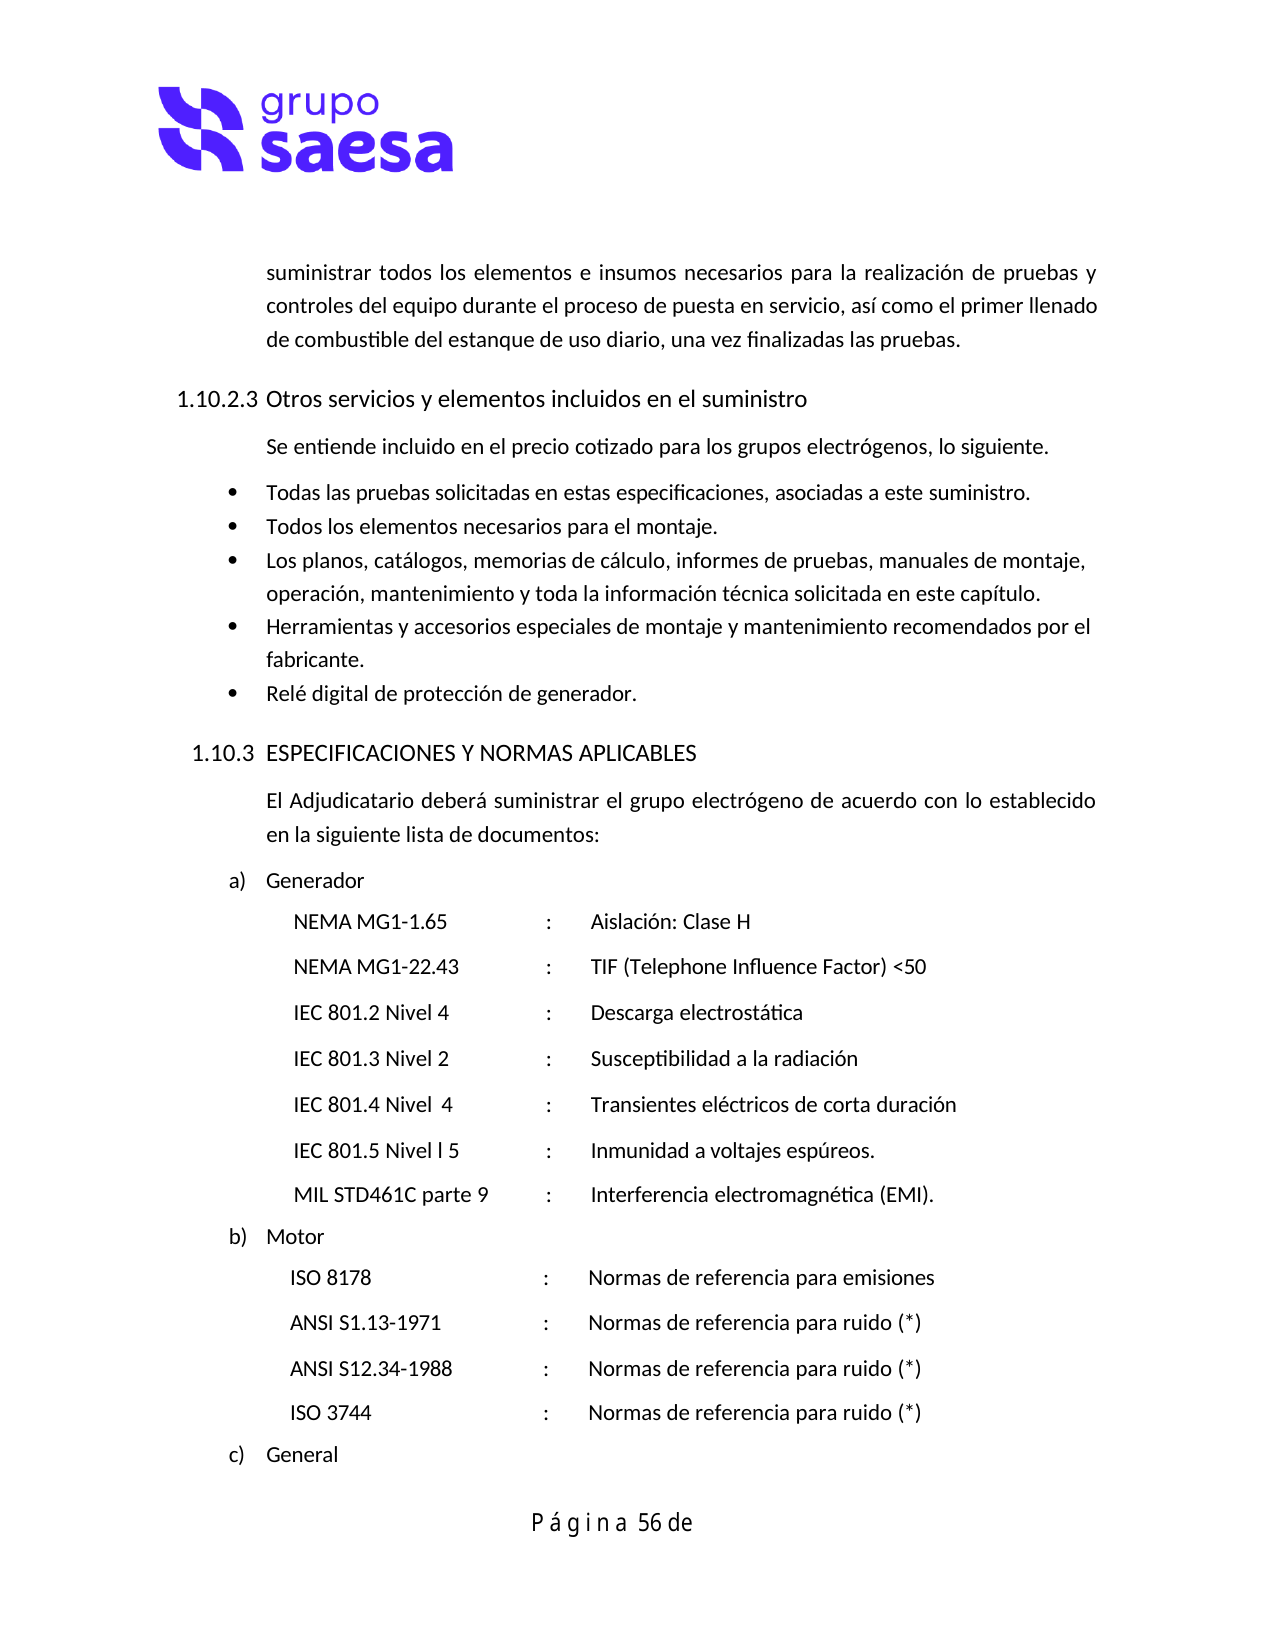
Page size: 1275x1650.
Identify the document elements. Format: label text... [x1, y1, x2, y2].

table_cell ANSI S12.34-1988 [285, 1348, 499, 1393]
table_cell IEC 801.5 Nivel l 5 [288, 1129, 516, 1175]
text El Adjudicatario deberá suministrar el grupo electrógeno de acuerdo con lo establecido en la siguiente lista de documentos: [266, 787, 1098, 848]
list General [228, 1440, 1237, 1468]
table_cell Transientes eléctricos de corta duración [571, 1083, 964, 1129]
table_cell : [516, 945, 571, 991]
table_header Aislación: Clase H [571, 911, 964, 945]
list Todos los elementos necesarios para el montaje. [228, 512, 1237, 540]
table_cell ISO 3744 [285, 1394, 499, 1428]
table_cell Descarga electrostática [571, 991, 964, 1037]
list Los planos, catálogos, memorias de cálculo, informes de pruebas, manuales de montaje, operación, mantenimiento y toda la información técnica solicitada en este capítulo. [228, 546, 1098, 607]
table_cell : [516, 1038, 571, 1083]
table_cell ANSI S1.13-1971 [285, 1302, 499, 1348]
table_cell : [516, 1175, 571, 1210]
subtitle Otros servicios y elementos incluidos en el suministro [176, 383, 1237, 414]
subtitle ESPECIFICACIONES Y NORMAS APLICABLES [191, 738, 1237, 768]
table_header ISO 8178 [285, 1267, 499, 1302]
text suministrar todos los elementos e insumos necesarios para la realización de pruebas y controles del equipo durante el proceso de puesta en servicio, así como el primer llenado de combustible del estanque de uso diario, una vez finalizadas las pruebas. [266, 258, 1098, 353]
table_cell TIF (Telephone Influence Factor) <50 [571, 945, 964, 991]
table_cell NEMA MG1-22.43 [288, 945, 516, 991]
table_header NEMA MG1-1.65 [288, 911, 516, 945]
table_header : [516, 911, 571, 945]
table_cell : [516, 991, 571, 1037]
table_cell Normas de referencia para ruido (*) [569, 1302, 938, 1348]
table_cell : [499, 1302, 569, 1348]
table_cell Inmunidad a voltajes espúreos. [571, 1129, 964, 1175]
table_header : [499, 1267, 569, 1302]
picture [150, 80, 457, 175]
table_cell IEC 801.3 Nivel 2 [288, 1038, 516, 1083]
list Relé digital de protección de generador. [228, 679, 1237, 707]
table_cell IEC 801.2 Nivel 4 [288, 991, 516, 1037]
table_cell Interferencia electromagnética (EMI). [571, 1175, 964, 1210]
list Herramientas y accesorios especiales de montaje y mantenimiento recomendados por el fabricante. [228, 612, 1098, 673]
list Todas las pruebas solicitadas en estas especificaciones, asociadas a este suministro. [228, 478, 1237, 506]
list Motor [228, 1222, 1237, 1251]
list Generador [228, 866, 1237, 894]
table_cell : [516, 1129, 571, 1175]
table_cell Normas de referencia para ruido (*) [569, 1394, 938, 1428]
table_cell IEC 801.4 Nivel 4 [288, 1083, 516, 1129]
text Se entiende incluido en el precio cotizado para los grupos electrógenos, lo siguiente. [266, 432, 1237, 460]
table_cell Normas de referencia para ruido (*) [569, 1348, 938, 1393]
table_header Normas de referencia para emisiones [569, 1267, 938, 1302]
table_cell : [499, 1394, 569, 1428]
table_cell : [516, 1083, 571, 1129]
table_cell : [499, 1348, 569, 1393]
table_cell Susceptibilidad a la radiación [571, 1038, 964, 1083]
table_cell MIL STD461C parte 9 [288, 1175, 516, 1210]
